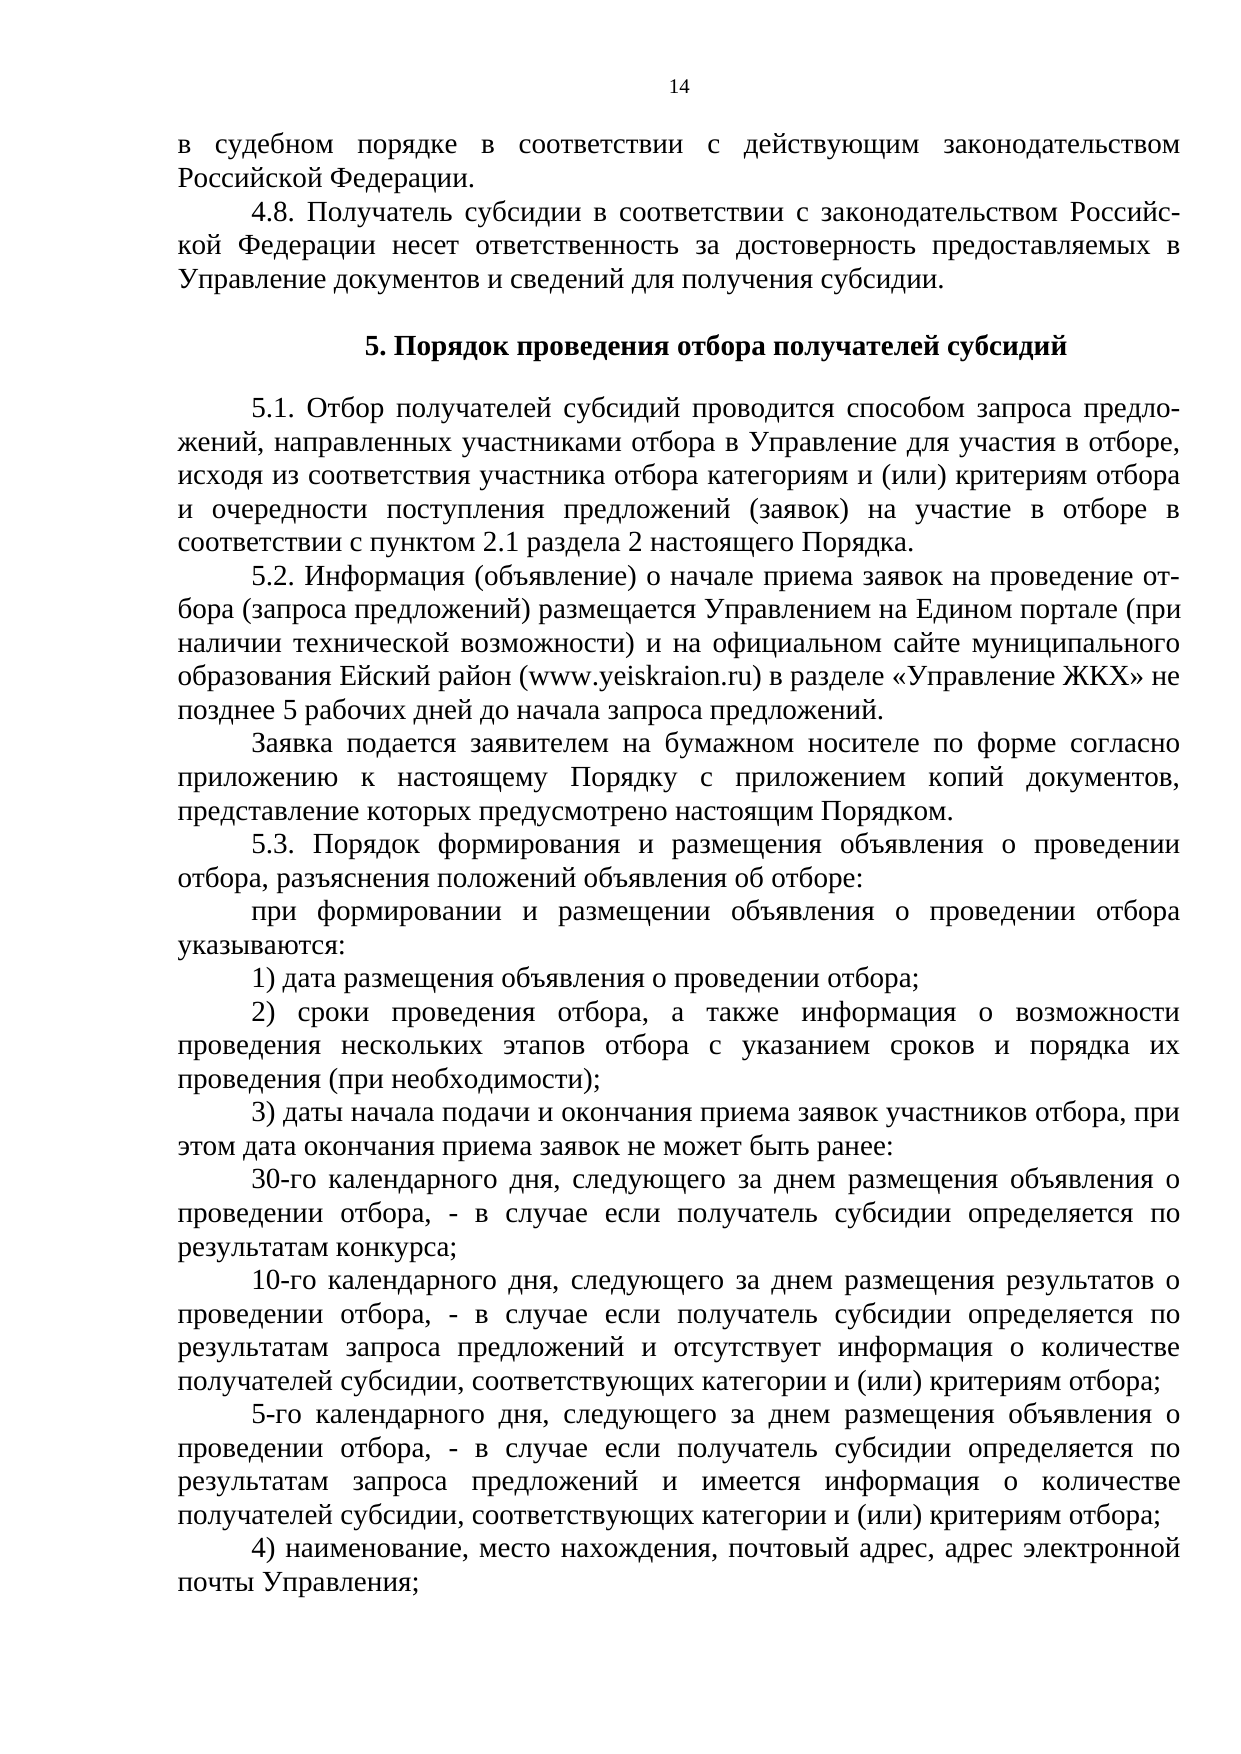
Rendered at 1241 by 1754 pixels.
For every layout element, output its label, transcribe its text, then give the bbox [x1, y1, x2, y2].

text 5.1. Отбор получателей субсидий проводится способом запроса предло-жений, направленных участниками отбора в Управление для участия в отборе, исходя из соответствия участника отбора категориям и (или) критериям отбора и очередности поступления предложений (заявок) на участие в отборе в соответствии с пунктом 2.1 раздела 2 настоящего Порядка. [177, 390, 1181, 558]
text 5. Порядок проведения отбора получателей субсидий [177, 328, 1181, 361]
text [177, 127, 1181, 194]
text 10-го календарного дня, следующего за днем размещения результатов о проведении отбора, - в случае если получатель субсидии определяется по результатам запроса предложений и отсутствует информация о количестве получателей субсидии, соответствующих категории и (или) критериям отбора; [177, 1262, 1181, 1396]
text Заявка подается заявителем на бумажном носителе по форме согласно приложению к настоящему Порядку с приложением копий документов, представление которых предусмотрено настоящим Порядком. [177, 726, 1181, 826]
text 5.3. Порядок формирования и размещения объявления о проведении отбора, разъяснения положений объявления об отборе: [177, 826, 1181, 893]
text 1) дата размещения объявления о проведении отбора; [177, 960, 1181, 994]
text 4.8. Получатель субсидии в соответствии с законодательством Российс-кой Федерации несет ответственность за достоверность предоставляемых в Управление документов и сведений для получения субсидии. [177, 194, 1181, 294]
text при формировании и размещении объявления о проведении отбора указываются: [177, 893, 1181, 960]
text 2) сроки проведения отбора, а также информация о возможности проведения нескольких этапов отбора с указанием сроков и порядка их проведения (при необходимости); [177, 994, 1181, 1094]
text 30-го календарного дня, следующего за днем размещения объявления о проведении отбора, - в случае если получатель субсидии определяется по результатам конкурса; [177, 1162, 1181, 1262]
text 4) наименование, место нахождения, почтовый адрес, адрес электронной почты Управления; [177, 1531, 1181, 1598]
text 3) даты начала подачи и окончания приема заявок участников отбора, при этом дата окончания приема заявок не может быть ранее: [177, 1094, 1181, 1162]
text 5.2. Информация (объявление) о начале приема заявок на проведение от-бора (запроса предложений) размещается Управлением на Едином портале (при наличии технической возможности) и на официальном сайте муниципального образования Ейский район (www.yeiskraion.ru) в разделе «Управление ЖКХ» не позднее 5 рабочих дней до начала запроса предложений. [177, 558, 1181, 726]
text 5-го календарного дня, следующего за днем размещения объявления о проведении отбора, - в случае если получатель субсидии определяется по результатам запроса предложений и имеется информация о количестве получателей субсидии, соответствующих категории и (или) критериям отбора; [177, 1396, 1181, 1531]
